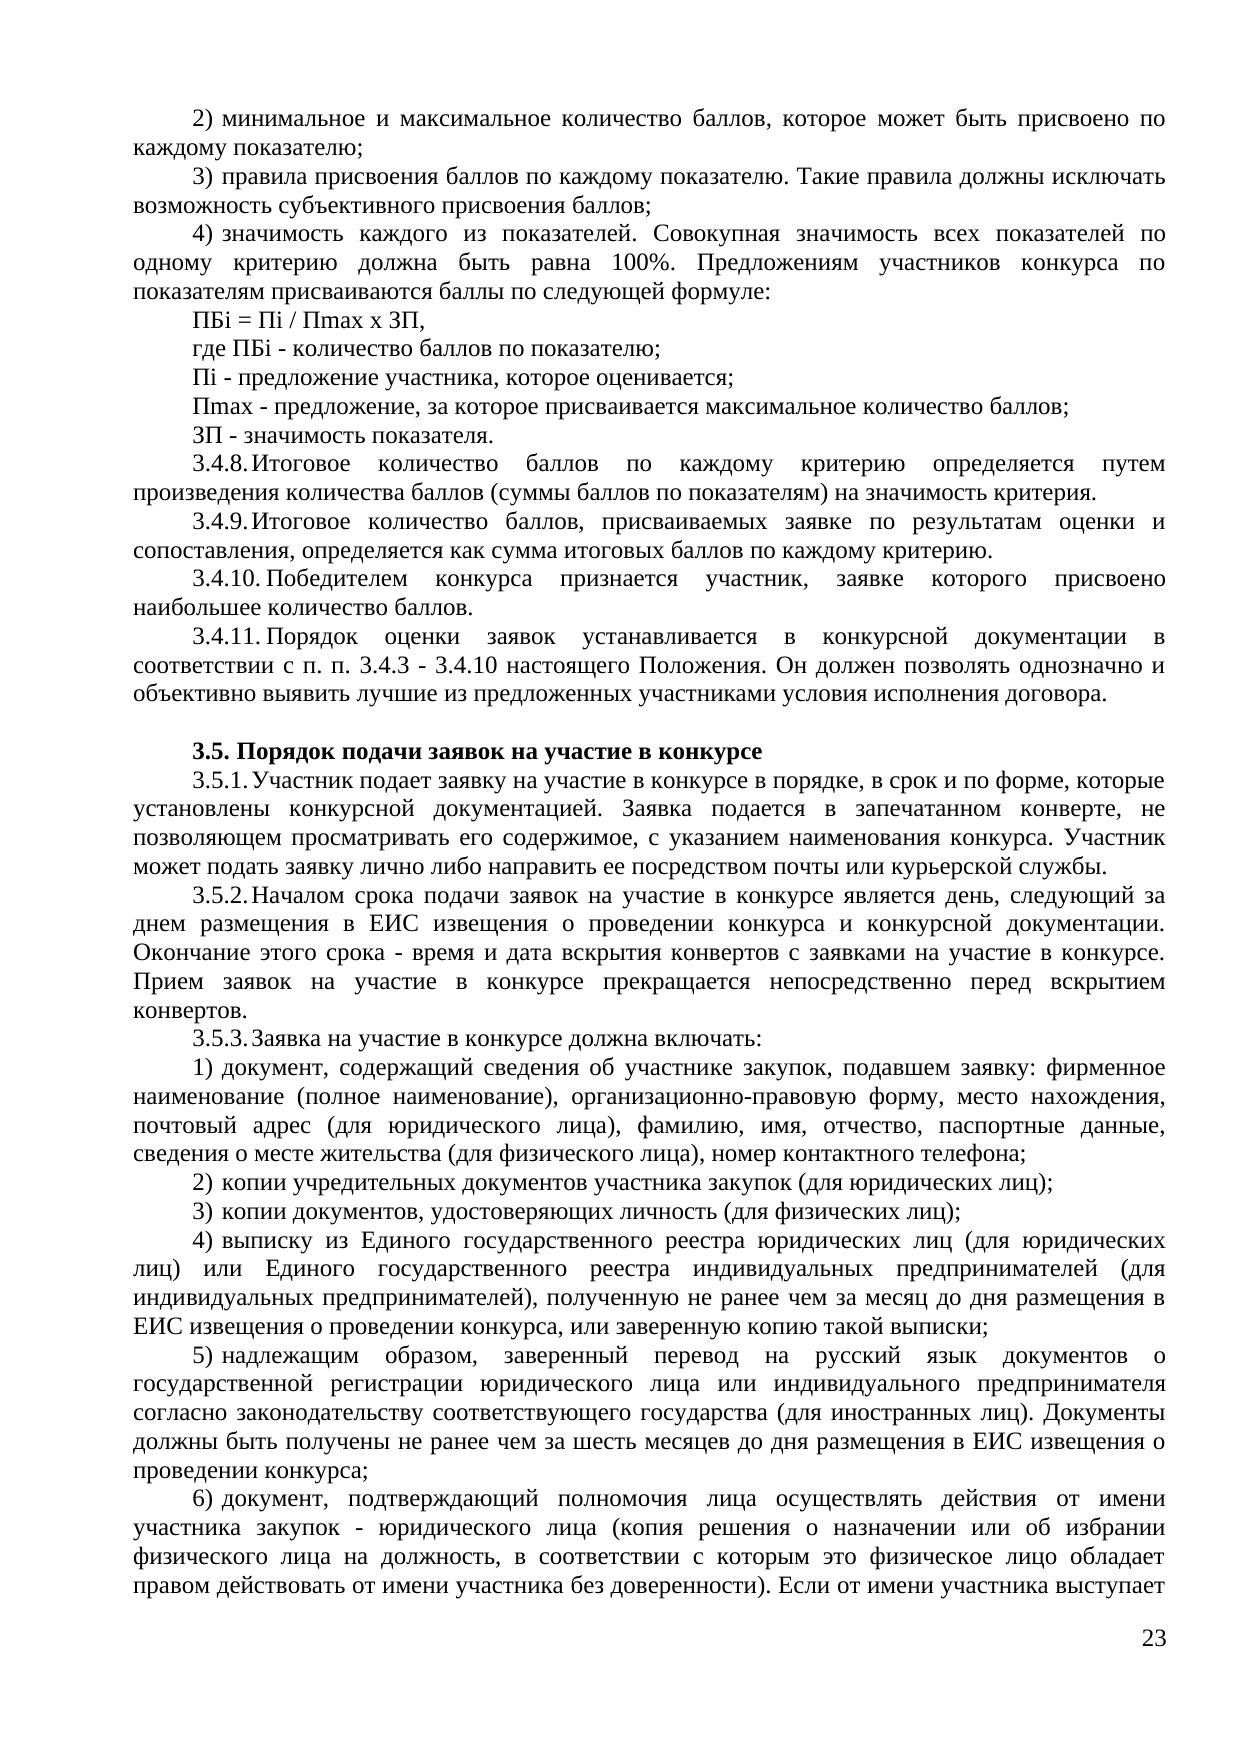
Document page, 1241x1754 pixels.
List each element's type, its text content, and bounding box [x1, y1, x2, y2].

list надлежащим образом, заверенный перевод на русский язык документов о государственной регистрации юридического лица или индивидуального предпринимателя согласно законодательству соответствующего государства (для иностранных лиц). Документы должны быть получены не ранее чем за шесть месяцев до дня размещения в ЕИС извещения о проведении конкурса; [133, 1340, 1167, 1483]
list Порядок подачи заявок на участие в конкурсе [133, 736, 1167, 765]
list выписку из Единого государственного реестра юридических лиц (для юридических лиц) или Единого государственного реестра индивидуальных предпринимателей (для индивидуальных предпринимателей), полученную не ранее чем за месяц до дня размещения в ЕИС извещения о проведении конкурса, или заверенную копию такой выписки; [133, 1225, 1167, 1340]
list документ, содержащий сведения об участнике закупок, подавшем заявку: фирменное наименование (полное наименование), организационно-правовую форму, место нахождения, почтовый адрес (для юридического лица), фамилию, имя, отчество, паспортные данные, сведения о месте жительства (для физического лица), номер контактного телефона; [133, 1052, 1167, 1167]
list копии учредительных документов участника закупок (для юридических лиц); [133, 1167, 1167, 1196]
list где ПБi - количество баллов по показателю; [133, 333, 1167, 362]
list копии документов, удостоверяющих личность (для физических лиц); [133, 1196, 1167, 1225]
list ПБi = Пi / Пmax x ЗП, [133, 305, 1167, 333]
list Итоговое количество баллов, присваиваемых заявке по результатам оценки и сопоставления, определяется как сумма итоговых баллов по каждому критерию. [133, 506, 1167, 563]
list значимость каждого из показателей. Совокупная значимость всех показателей по одному критерию должна быть равна 100%. Предложениям участников конкурса по показателям присваиваются баллы по следующей формуле: [133, 218, 1167, 305]
list Участник подает заявку на участие в конкурсе в порядке, в срок и по форме, которые установлены конкурсной документацией. Заявка подается в запечатанном конверте, не позволяющем просматривать его содержимое, с указанием наименования конкурса. Участник может подать заявку лично либо направить ее посредством почты или курьерской службы. [133, 765, 1167, 880]
list Пi - предложение участника, которое оценивается; [133, 362, 1167, 391]
list Пmax - предложение, за которое присваивается максимальное количество баллов; [133, 391, 1167, 420]
list Победителем конкурса признается участник, заявке которого присвоено наибольшее количество баллов. [133, 563, 1167, 621]
list правила присвоения баллов по каждому показателю. Такие правила должны исключать возможность субъективного присвоения баллов; [133, 161, 1167, 218]
list Порядок оценки заявок устанавливается в конкурсной документации в соответствии с п. п. 3.4.3 - 3.4.10 настоящего Положения. Он должен позволять однозначно и объективно выявить лучшие из предложенных участниками условия исполнения договора. [133, 621, 1167, 707]
list Итоговое количество баллов по каждому критерию определяется путем произведения количества баллов (суммы баллов по показателям) на значимость критерия. [133, 448, 1167, 506]
list Заявка на участие в конкурсе должна включать: [133, 1023, 1167, 1052]
list Началом срока подачи заявок на участие в конкурсе является день, следующий за днем размещения в ЕИС извещения о проведении конкурса и конкурсной документации. Окончание этого срока - время и дата вскрытия конвертов с заявками на участие в конкурсе. Прием заявок на участие в конкурсе прекращается непосредственно перед вскрытием конвертов. [133, 880, 1167, 1023]
list ЗП - значимость показателя. [133, 420, 1167, 448]
list минимальное и максимальное количество баллов, которое может быть присвоено по каждому показателю; [133, 103, 1167, 161]
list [133, 1483, 1167, 1598]
